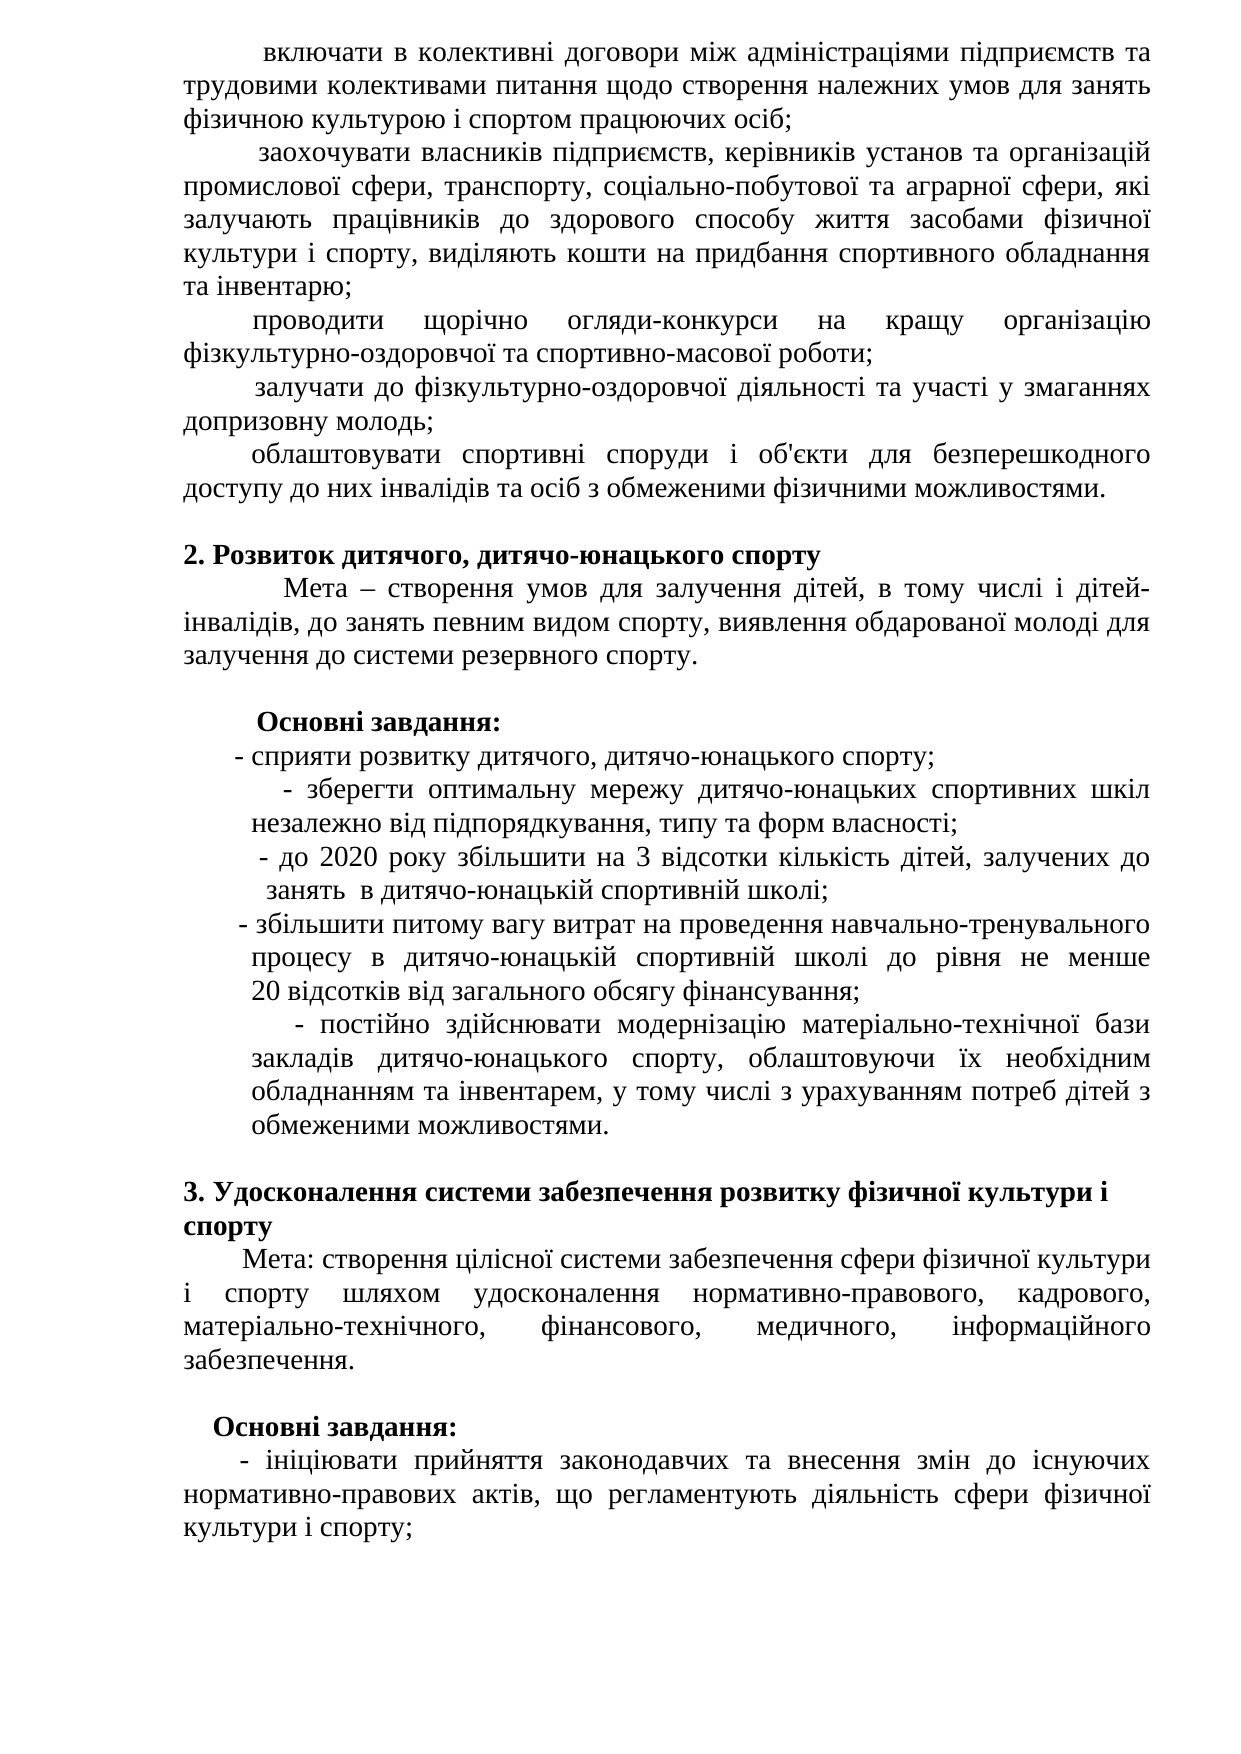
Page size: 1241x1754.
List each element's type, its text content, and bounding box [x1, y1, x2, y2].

text - зберегти оптимальну мережу дитячо-юнацьких спортивних шкіл незалежно від підпорядкування, типу та форм власності; [183, 772, 1152, 839]
text - до 2020 року збільшити на 3 відсотки кількість дітей, залучених до занять в дитячо-юнацькій спортивній школі; [183, 839, 1152, 906]
text - збільшити питому вагу витрат на проведення навчально-тренувального процесу в дитячо-юнацькій спортивній школі до рівня не менше 20 відсотків від загального обсягу фінансування; [183, 906, 1152, 1006]
text Основні завдання: [183, 1409, 1152, 1442]
text - сприяти розвитку дитячого, дитячо-юнацького спорту; [183, 738, 1152, 772]
text залучати до фізкультурно-оздоровчої діяльності та участі у змаганнях допризовну молодь; [183, 369, 1152, 436]
text Основні завдання: [183, 704, 1152, 738]
text включати в колективні договори між адміністраціями підприємств та трудовими колективами питання щодо створення належних умов для занять фізичною культурою і спортом працюючих осіб; [183, 34, 1152, 134]
text Мета: створення цілісної системи забезпечення сфери фізичної культури і спорту шляхом удосконалення нормативно-правового, кадрового, матеріально-технічного, фінансового, медичного, інформаційного забезпечення. [183, 1241, 1152, 1375]
text - ініціювати прийняття законодавчих та внесення змін до існуючих нормативно-правових актів, що регламентують діяльність сфери фізичної культури і спорту; [183, 1442, 1152, 1543]
text Мета – створення умов для залучення дітей, в тому числі і дітей-інвалідів, до занять певним видом спорту, виявлення обдарованої молоді для залучення до системи резервного спорту. [183, 570, 1152, 671]
text 2. Розвиток дитячого, дитячо-юнацького спорту [183, 537, 1152, 570]
text облаштовувати спортивні споруди і об'єкти для безперешкодного доступу до них інвалідів та осіб з обмеженими фізичними можливостями. [183, 436, 1152, 503]
text 3. Удосконалення системи забезпечення розвитку фізичної культури і спорту [183, 1174, 1152, 1241]
text проводити щорічно огляди-конкурси на кращу організацію фізкультурно-оздоровчої та спортивно-масової роботи; [183, 302, 1152, 369]
text заохочувати власників підприємств, керівників установ та організацій промислової сфери, транспорту, соціально-побутової та аграрної сфери, які залучають працівників до здорового способу життя засобами фізичної культури і спорту, виділяють кошти на придбання спортивного обладнання та інвентарю; [183, 134, 1152, 302]
text - постійно здійснювати модернізацію матеріально-технічної бази закладів дитячо-юнацького спорту, облаштовуючи їх необхідним обладнанням та інвентарем, у тому числі з урахуванням потреб дітей з обмеженими можливостями. [183, 1006, 1152, 1141]
